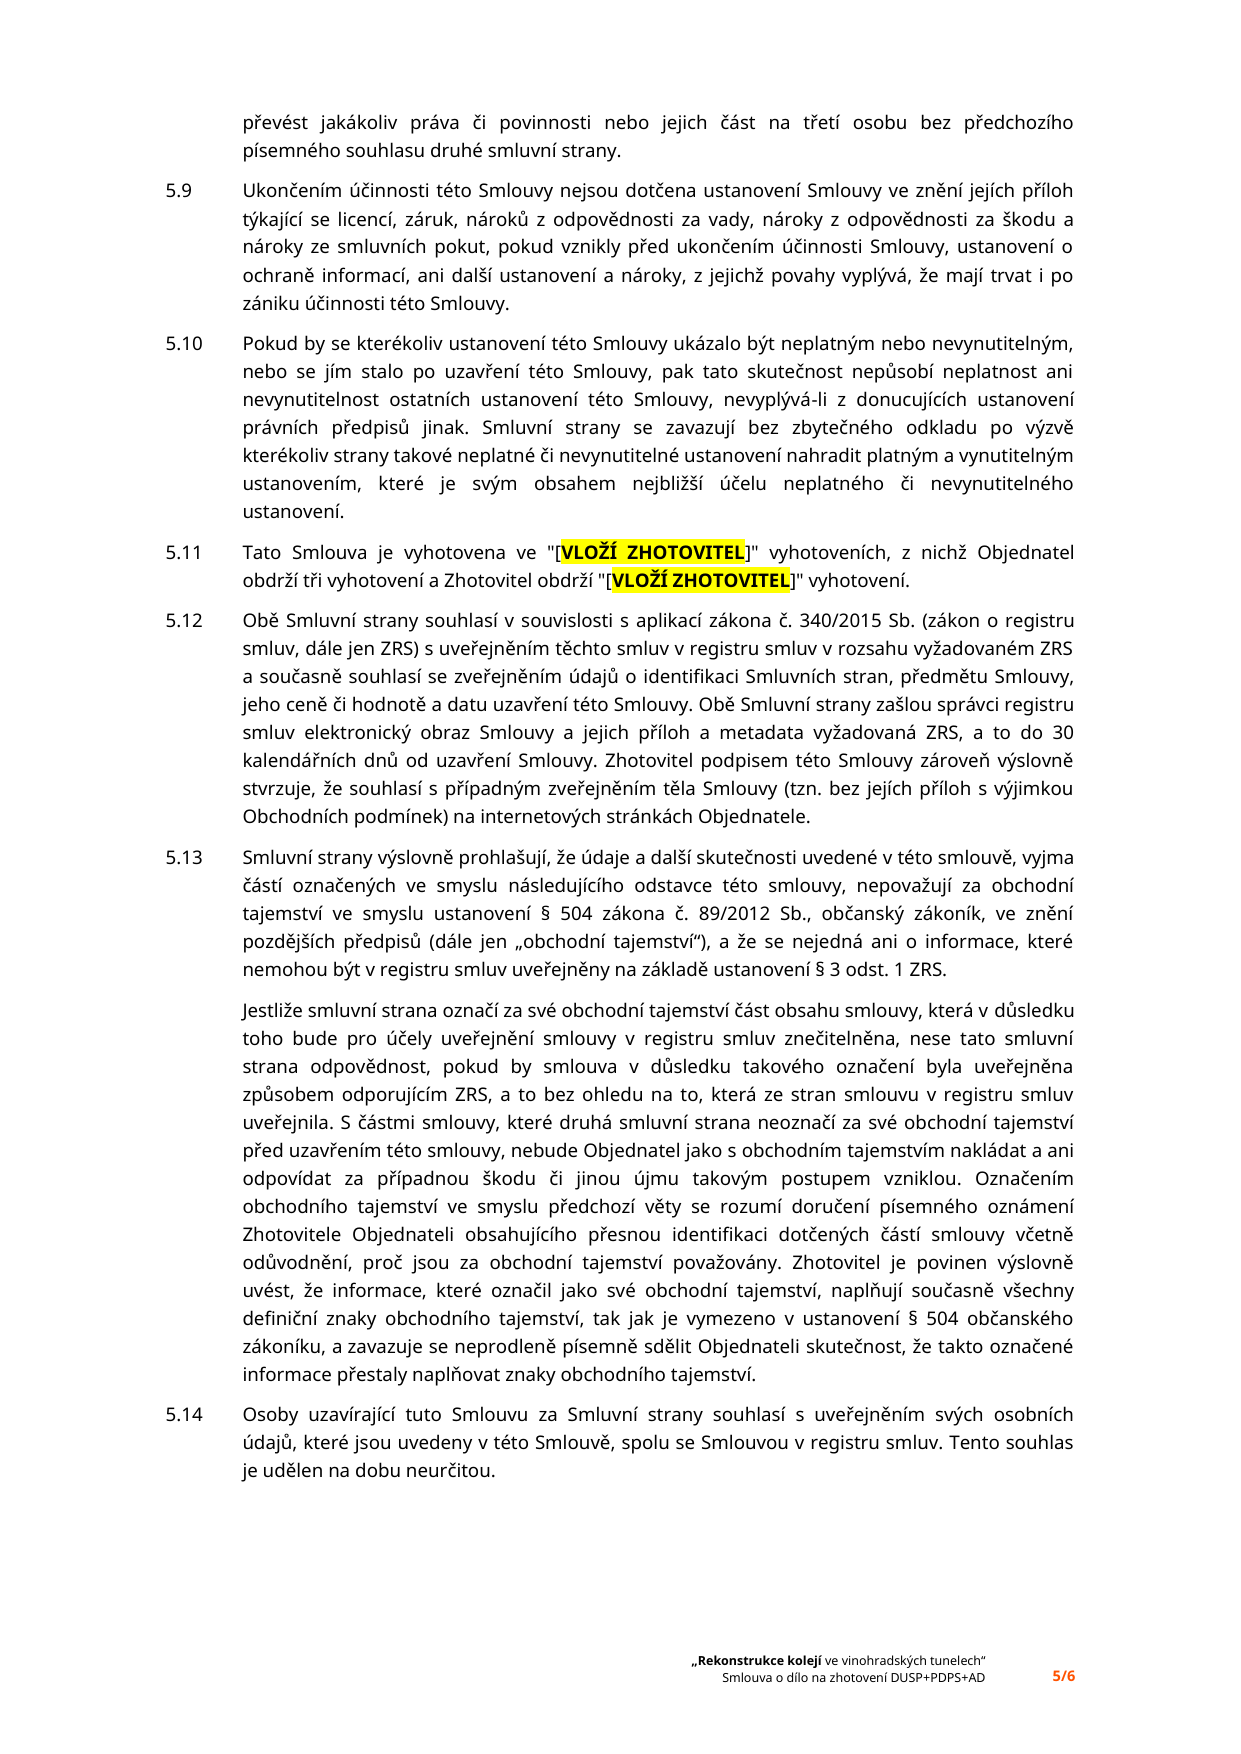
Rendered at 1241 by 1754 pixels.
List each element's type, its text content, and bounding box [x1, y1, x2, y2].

text Tato Smlouva je vyhotovena ve "[VLOŽÍ ZHOTOVITEL]" vyhotoveních, z nichž Objednatel obdrží tři vyhotovení a Zhotovitel obdrží "[VLOŽÍ ZHOTOVITEL]" vyhotovení. [165, 539, 1075, 593]
text Obě Smluvní strany souhlasí v souvislosti s aplikací zákona č. 340/2015 Sb. (zákon o registru smluv, dále jen ZRS) s uveřejněním těchto smluv v registru smluv v rozsahu vyžadovaném ZRS a současně souhlasí se zveřejněním údajů o identifikaci Smluvních stran, předmětu Smlouvy, jeho ceně či hodnotě a datu uzavření této Smlouvy. Obě Smluvní strany zašlou správci registru smluv elektronický obraz Smlouvy a jejich příloh a metadata vyžadovaná ZRS, a to do 30 kalendářních dnů od uzavření Smlouvy. Zhotovitel podpisem této Smlouvy zároveň výslovně stvrzuje, že souhlasí s případným zveřejněním těla Smlouvy (tzn. bez jejích příloh s výjimkou Obchodních podmínek) na internetových stránkách Objednatele. [165, 608, 1075, 829]
text Pokud by se kterékoliv ustanovení této Smlouvy ukázalo být neplatným nebo nevynutitelným, nebo se jím stalo po uzavření této Smlouvy, pak tato skutečnost nepůsobí neplatnost ani nevynutitelnost ostatních ustanovení této Smlouvy, nevyplývá-li z donucujících ustanovení právních předpisů jinak. Smluvní strany se zavazují bez zbytečného odkladu po výzvě kterékoliv strany takové neplatné či nevynutitelné ustanovení nahradit platným a vynutitelným ustanovením, které je svým obsahem nejbližší účelu neplatného či nevynutitelného ustanovení. [165, 330, 1075, 524]
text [165, 109, 1075, 163]
text Ukončením účinnosti této Smlouvy nejsou dotčena ustanovení Smlouvy ve znění jejích příloh týkající se licencí, záruk, nároků z odpovědnosti za vady, nároky z odpovědnosti za škodu a nároky ze smluvních pokut, pokud vznikly před ukončením účinnosti Smlouvy, ustanovení o ochraně informací, ani další ustanovení a nároky, z jejichž povahy vyplývá, že mají trvat i po zániku účinnosti této Smlouvy. [165, 178, 1075, 315]
text Osoby uzavírající tuto Smlouvu za Smluvní strany souhlasí s uveřejněním svých osobních údajů, které jsou uvedeny v této Smlouvě, spolu se Smlouvou v registru smluv. Tento souhlas je udělen na dobu neurčitou. [165, 1402, 1075, 1483]
text Jestliže smluvní strana označí za své obchodní tajemství část obsahu smlouvy, která v důsledku toho bude pro účely uveřejnění smlouvy v registru smluv znečitelněna, nese tato smluvní strana odpovědnost, pokud by smlouva v důsledku takového označení byla uveřejněna způsobem odporujícím ZRS, a to bez ohledu na to, která ze stran smlouvu v registru smluv uveřejnila. S částmi smlouvy, které druhá smluvní strana neoznačí za své obchodní tajemství před uzavřením této smlouvy, nebude Objednatel jako s obchodním tajemstvím nakládat a ani odpovídat za případnou škodu či jinou újmu takovým postupem vzniklou. Označením obchodního tajemství ve smyslu předchozí věty se rozumí doručení písemného oznámení Zhotovitele Objednateli obsahujícího přesnou identifikaci dotčených částí smlouvy včetně odůvodnění, proč jsou za obchodní tajemství považovány. Zhotovitel je povinen výslovně uvést, že informace, které označil jako své obchodní tajemství, naplňují současně všechny definiční znaky obchodního tajemství, tak jak je vymezeno v ustanovení § 504 občanského zákoníku, a zavazuje se neprodleně písemně sdělit Objednateli skutečnost, že takto označené informace přestaly naplňovat znaky obchodního tajemství. [242, 997, 1075, 1387]
text Smluvní strany výslovně prohlašují, že údaje a další skutečnosti uvedené v této smlouvě, vyjma částí označených ve smyslu následujícího odstavce této smlouvy, nepovažují za obchodní tajemství ve smyslu ustanovení § 504 zákona č. 89/2012 Sb., občanský zákoník, ve znění pozdějších předpisů (dále jen „obchodní tajemství“), a že se nejedná ani o informace, které nemohou být v registru smluv uveřejněny na základě ustanovení § 3 odst. 1 ZRS. [165, 844, 1075, 982]
